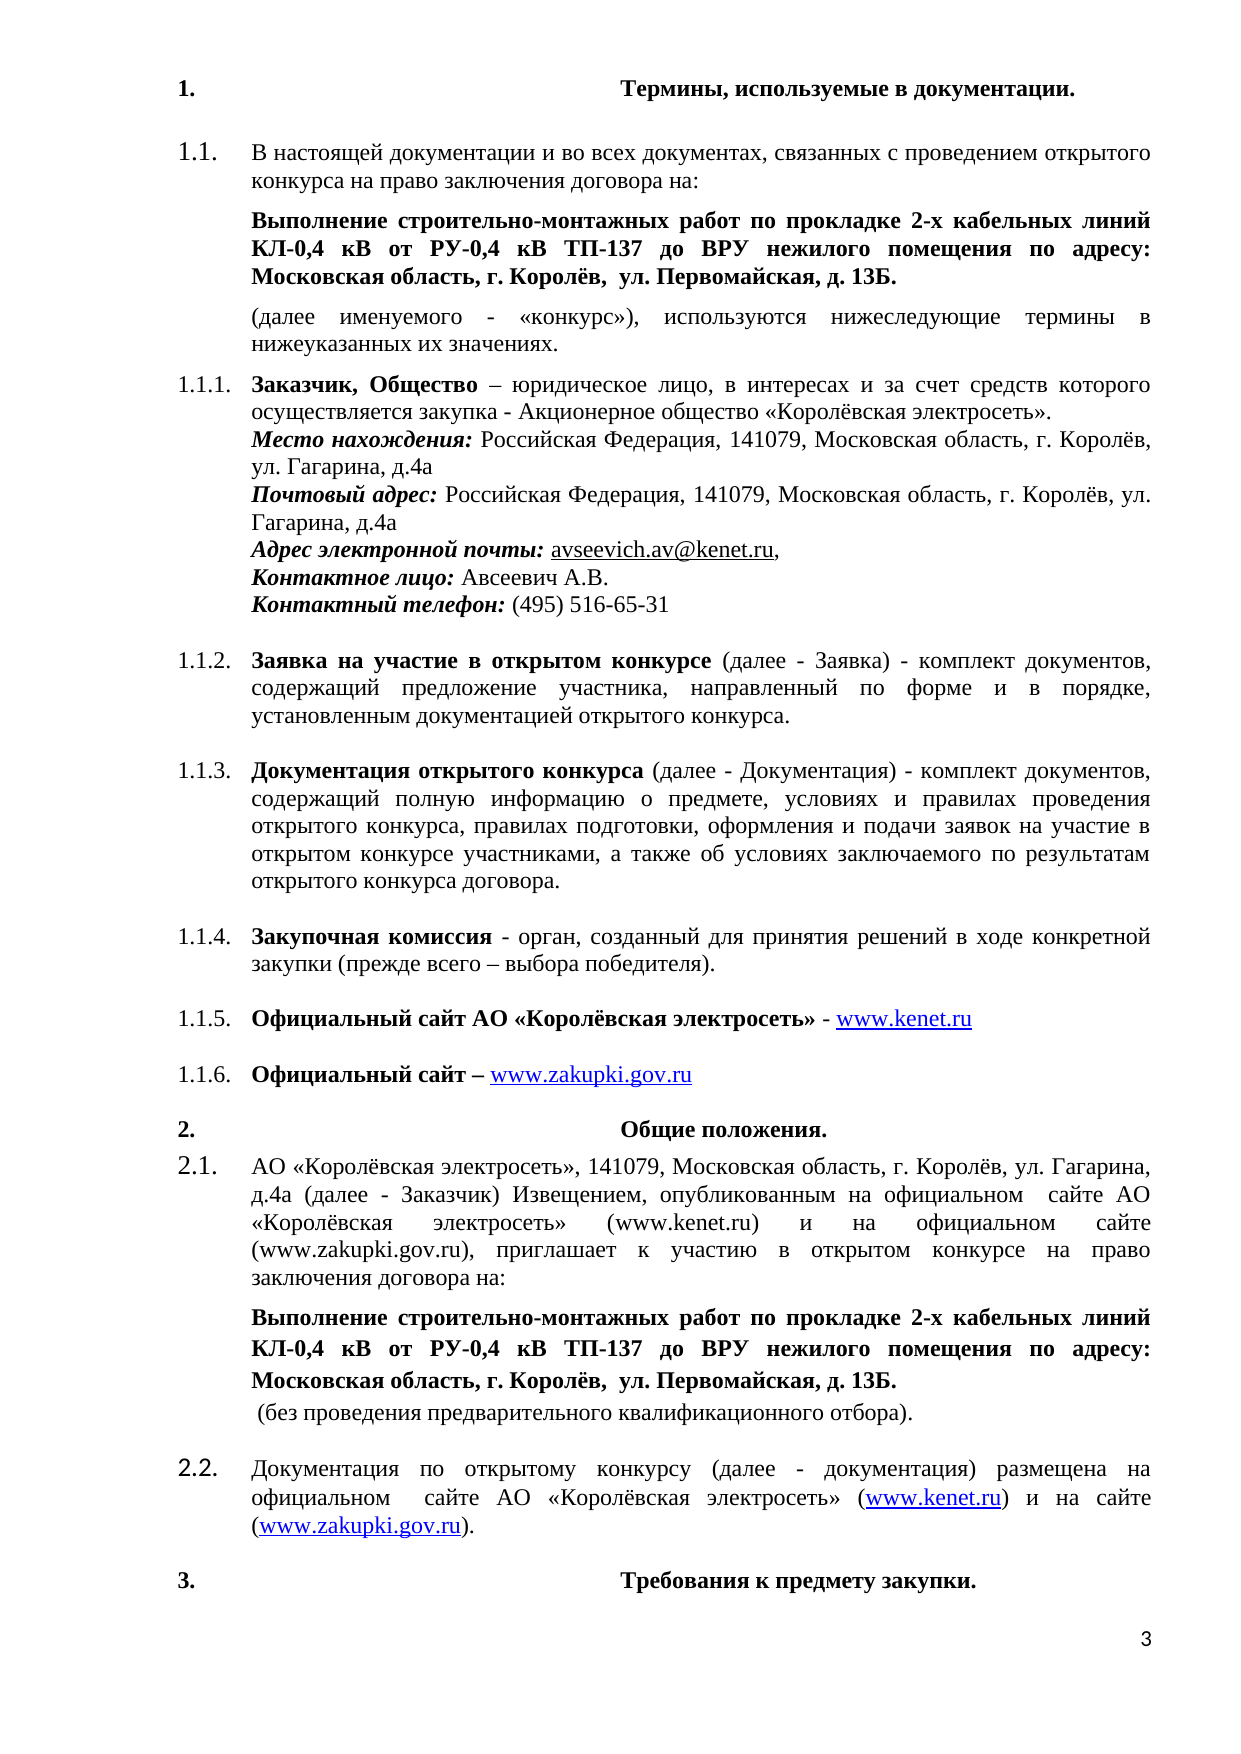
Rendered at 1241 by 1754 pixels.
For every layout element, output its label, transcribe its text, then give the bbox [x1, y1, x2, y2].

list АО «Королёвская электросеть», 141079, Московская область, г. Королёв, ул. Гагарина, д.4а (далее - Заказчик) Извещением, опубликованным на официальном сайте АО «Королёвская электросеть» (www.kenet.ru) и на официальном сайте (www.zakupki.gov.ru), приглашает к участию в открытом конкурсе на право заключения договора на: [177, 1149, 1152, 1290]
list Почтовый адрес: Российская Федерация, 141079, Московская область, г. Королёв, ул. Гагарина, д.4а [251, 480, 1152, 535]
list Место нахождения: Российская Федерация, 141079, Московская область, г. Королёв, ул. Гагарина, д.4а [251, 425, 1152, 480]
list В настоящей документации и во всех документах, связанных с проведением открытого конкурса на право заключения договора на: [177, 135, 1152, 194]
list Адрес электронной почты: avseevich.av@kenet.ru, [251, 535, 1152, 563]
list Общие положения. [177, 1115, 1152, 1142]
list Заказчик, Общество – юридическое лицо, в интересах и за счет средств которого осуществляется закупка - Акционерное общество «Королёвская электросеть». [177, 369, 1152, 425]
list Документация открытого конкурса (далее - Документация) - комплект документов, содержащий полную информацию о предмете, условиях и правилах проведения открытого конкурса, правилах подготовки, оформления и подачи заявок на участие в открытом конкурсе участниками, а также об условиях заключаемого по результатам открытого конкурса договора. [177, 756, 1152, 894]
list Закупочная комиссия - орган, созданный для принятия решений в ходе конкретной закупки (прежде всего – выбора победителя). [177, 922, 1152, 977]
text (далее именуемого - «конкурс»), используются нижеследующие термины в нижеуказанных их значениях. [251, 302, 1152, 357]
list Контактный телефон: (495) 516-65-31 [251, 590, 1152, 618]
text (без проведения предварительного квалификационного отбора). [251, 1398, 1152, 1425]
list Термины, используемые в документации. [177, 74, 1152, 101]
list Официальный сайт АО «Королёвская электросеть» - www.kenet.ru [177, 1004, 1152, 1032]
list Заявка на участие в открытом конкурсе (далее - Заявка) - комплект документов, содержащий предложение участника, направленный по форме и в порядке, установленным документацией открытого конкурса. [177, 646, 1152, 728]
list Официальный сайт – www.zakupki.gov.ru [177, 1060, 1152, 1087]
list Документация по открытому конкурсу (далее - документация) размещена на официальном сайте АО «Королёвская электросеть» (www.kenet.ru) и на сайте (www.zakupki.gov.ru). [177, 1450, 1152, 1538]
list Требования к предмету закупки. [177, 1566, 1152, 1594]
list Контактное лицо: Авсеевич А.В. [251, 563, 1152, 590]
